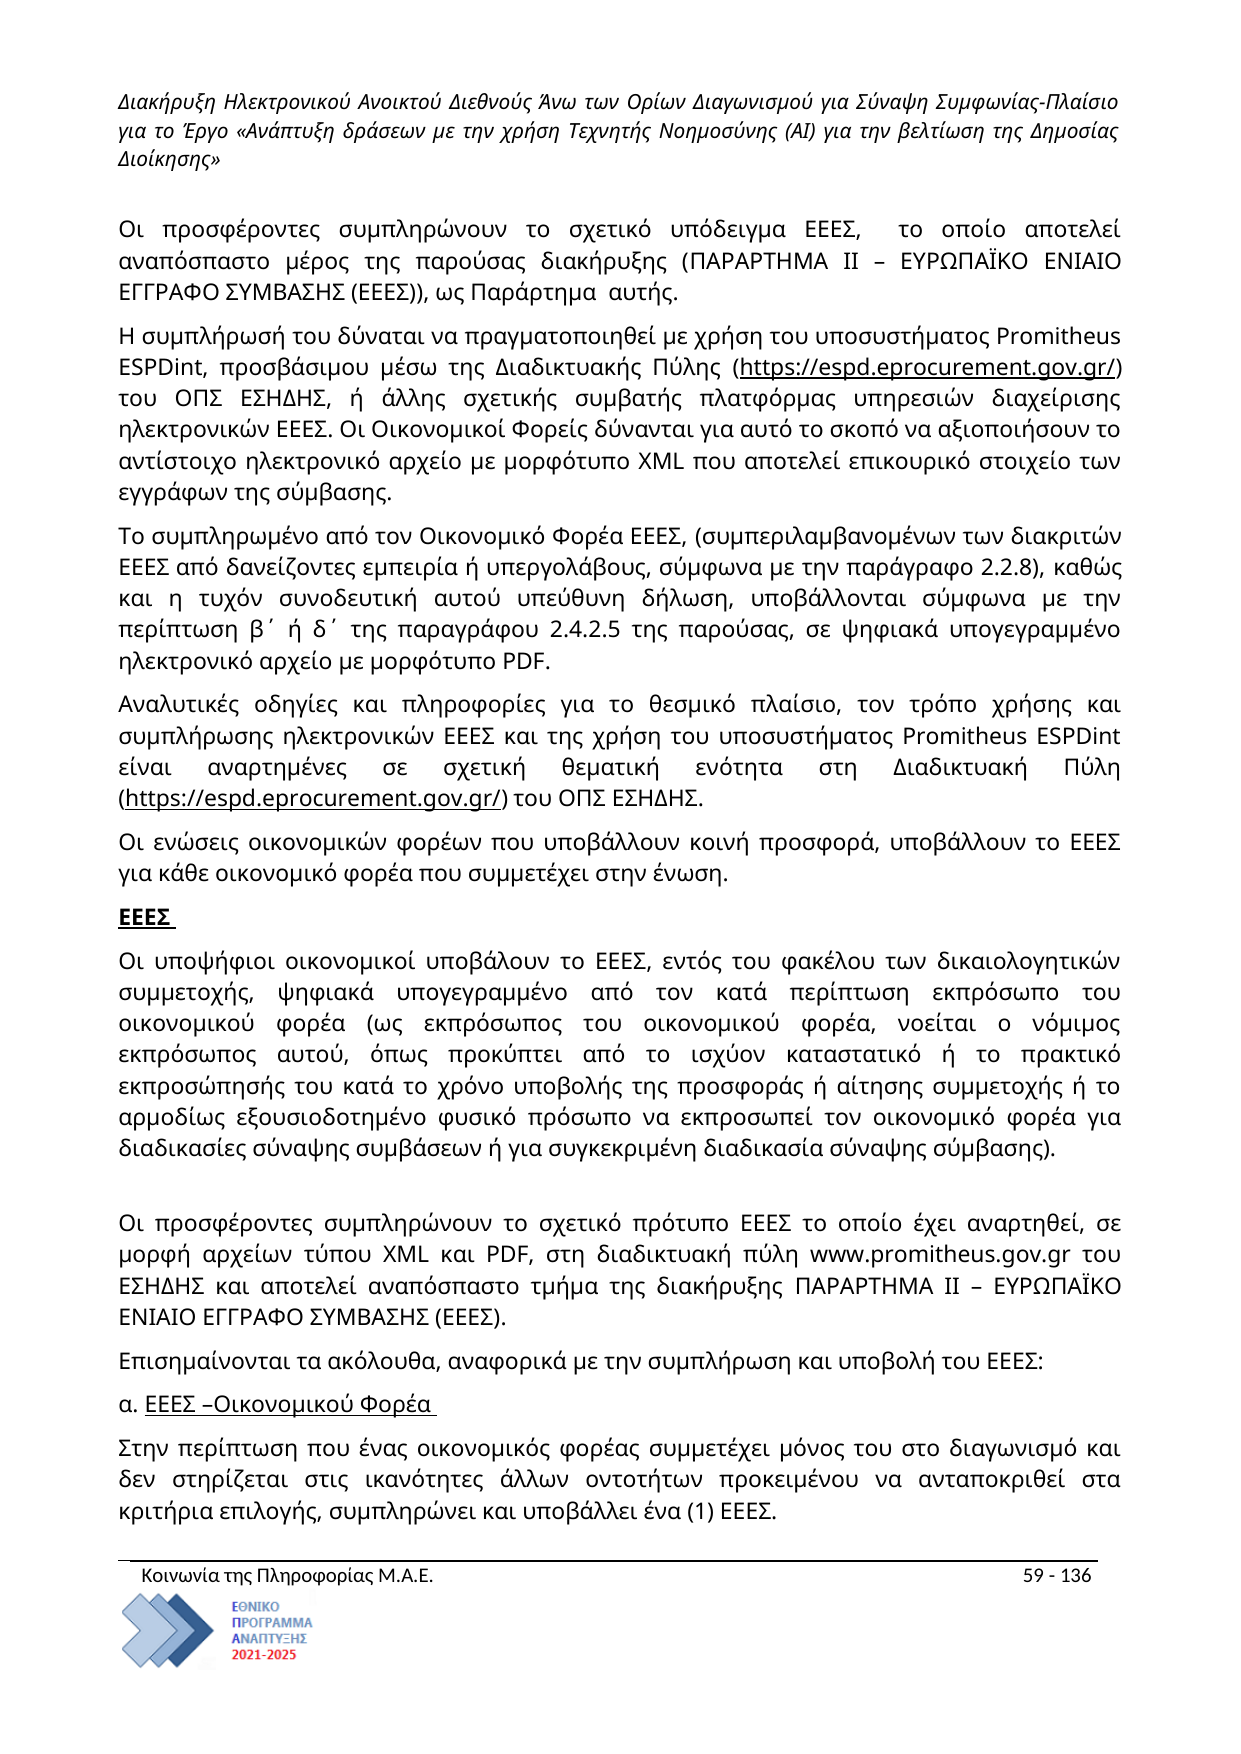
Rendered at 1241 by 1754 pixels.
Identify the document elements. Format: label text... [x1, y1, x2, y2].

text Αναλυτικές οδηγίες και πληροφορίες για το θεσμικό πλαίσιο, τον τρόπο χρήσης και συμπλήρωσης ηλεκτρονικών ΕΕΕΣ και της χρήση του υποσυστήματος Promitheus ESPDint είναι αναρτημένες σε σχετική θεματική ενότητα στη Διαδικτυακή Πύλη (https://espd.eprocurement.gov.gr/) του ΟΠΣ ΕΣΗΔΗΣ. [118, 688, 1122, 813]
text Στην περίπτωση που ένας οικονομικός φορέας συμμετέχει μόνος του στο διαγωνισμό και δεν στηρίζεται στις ικανότητες άλλων οντοτήτων προκειμένου να ανταποκριθεί στα κριτήρια επιλογής, συμπληρώνει και υποβάλλει ένα (1) ΕΕΕΣ. [118, 1432, 1122, 1526]
text Η συμπλήρωσή του δύναται να πραγματοποιηθεί με χρήση του υποσυστήματος Promitheus ESPDint, προσβάσιμου μέσω της Διαδικτυακής Πύλης (https://espd.eprocurement.gov.gr/) του ΟΠΣ ΕΣΗΔΗΣ, ή άλλης σχετικής συμβατής πλατφόρμας υπηρεσιών διαχείρισης ηλεκτρονικών ΕΕΕΣ. Οι Οικονομικοί Φορείς δύνανται για αυτό το σκοπό να αξιοποιήσουν το αντίστοιχο ηλεκτρονικό αρχείο με μορφότυπο XML που αποτελεί επικουρικό στοιχείο των εγγράφων της σύμβασης. [118, 319, 1122, 507]
text Οι προσφέροντες συμπληρώνουν το σχετικό υπόδειγμα ΕΕΕΣ, το οποίο αποτελεί αναπόσπαστο μέρος της παρούσας διακήρυξης (ΠΑΡΑΡΤΗΜΑ ΙI – ΕΥΡΩΠΑΪΚΟ ΕΝΙΑΙΟ ΕΓΓΡΑΦΟ ΣΥΜΒΑΣΗΣ (ΕΕΕΣ)), ως Παράρτημα αυτής. [118, 213, 1122, 307]
text Οι προσφέροντες συμπληρώνουν το σχετικό πρότυπο ΕΕΕΣ το οποίο έχει αναρτηθεί, σε μορφή αρχείων τύπου XML και PDF, στη διαδικτυακή πύλη www.promitheus.gov.gr του ΕΣΗΔΗΣ και αποτελεί αναπόσπαστο τμήμα της διακήρυξης ΠΑΡΑΡΤΗΜΑ ΙI – ΕΥΡΩΠΑΪΚΟ ΕΝΙΑΙΟ ΕΓΓΡΑΦΟ ΣΥΜΒΑΣΗΣ (ΕΕΕΣ). [118, 1207, 1122, 1332]
text Επισημαίνονται τα ακόλουθα, αναφορικά με την συμπλήρωση και υποβολή του ΕΕΕΣ: [118, 1344, 1122, 1376]
text Το συμπληρωμένο από τον Οικονομικό Φορέα ΕΕΕΣ, (συμπεριλαμβανομένων των διακριτών ΕΕΕΣ από δανείζοντες εμπειρία ή υπεργολάβους, σύμφωνα με την παράγραφο 2.2.8), καθώς και η τυχόν συνοδευτική αυτού υπεύθυνη δήλωση, υποβάλλονται σύμφωνα με την περίπτωση β΄ ή δ΄ της παραγράφου 2.4.2.5 της παρούσας, σε ψηφιακά υπογεγραμμένο ηλεκτρονικό αρχείο με μορφότυπο PDF. [118, 519, 1122, 676]
text ΕΕΕΣ [118, 901, 1122, 932]
text Οι ενώσεις οικονομικών φορέων που υποβάλλουν κοινή προσφορά, υποβάλλουν το ΕΕΕΣ για κάθε οικονομικό φορέα που συμμετέχει στην ένωση. [118, 826, 1122, 888]
text α. ΕΕΕΣ –Οικονομικού Φορέα [118, 1388, 1122, 1419]
text Οι υποψήφιοι οικονομικοί υποβάλουν το ΕΕΕΣ, εντός του φακέλου των δικαιολογητικών συμμετοχής, ψηφιακά υπογεγραμμένο από τον κατά περίπτωση εκπρόσωπο του οικονομικού φορέα (ως εκπρόσωπος του οικονομικού φορέα, νοείται ο νόμιμος εκπρόσωπος αυτού, όπως προκύπτει από το ισχύον καταστατικό ή το πρακτικό εκπροσώπησής του κατά το χρόνο υποβολής της προσφοράς ή αίτησης συμμετοχής ή το αρμοδίως εξουσιοδοτημένο φυσικό πρόσωπο να εκπροσωπεί τον οικονομικό φορέα για διαδικασίες σύναψης συμβάσεων ή για συγκεκριμένη διαδικασία σύναψης σύμβασης). [118, 944, 1122, 1163]
